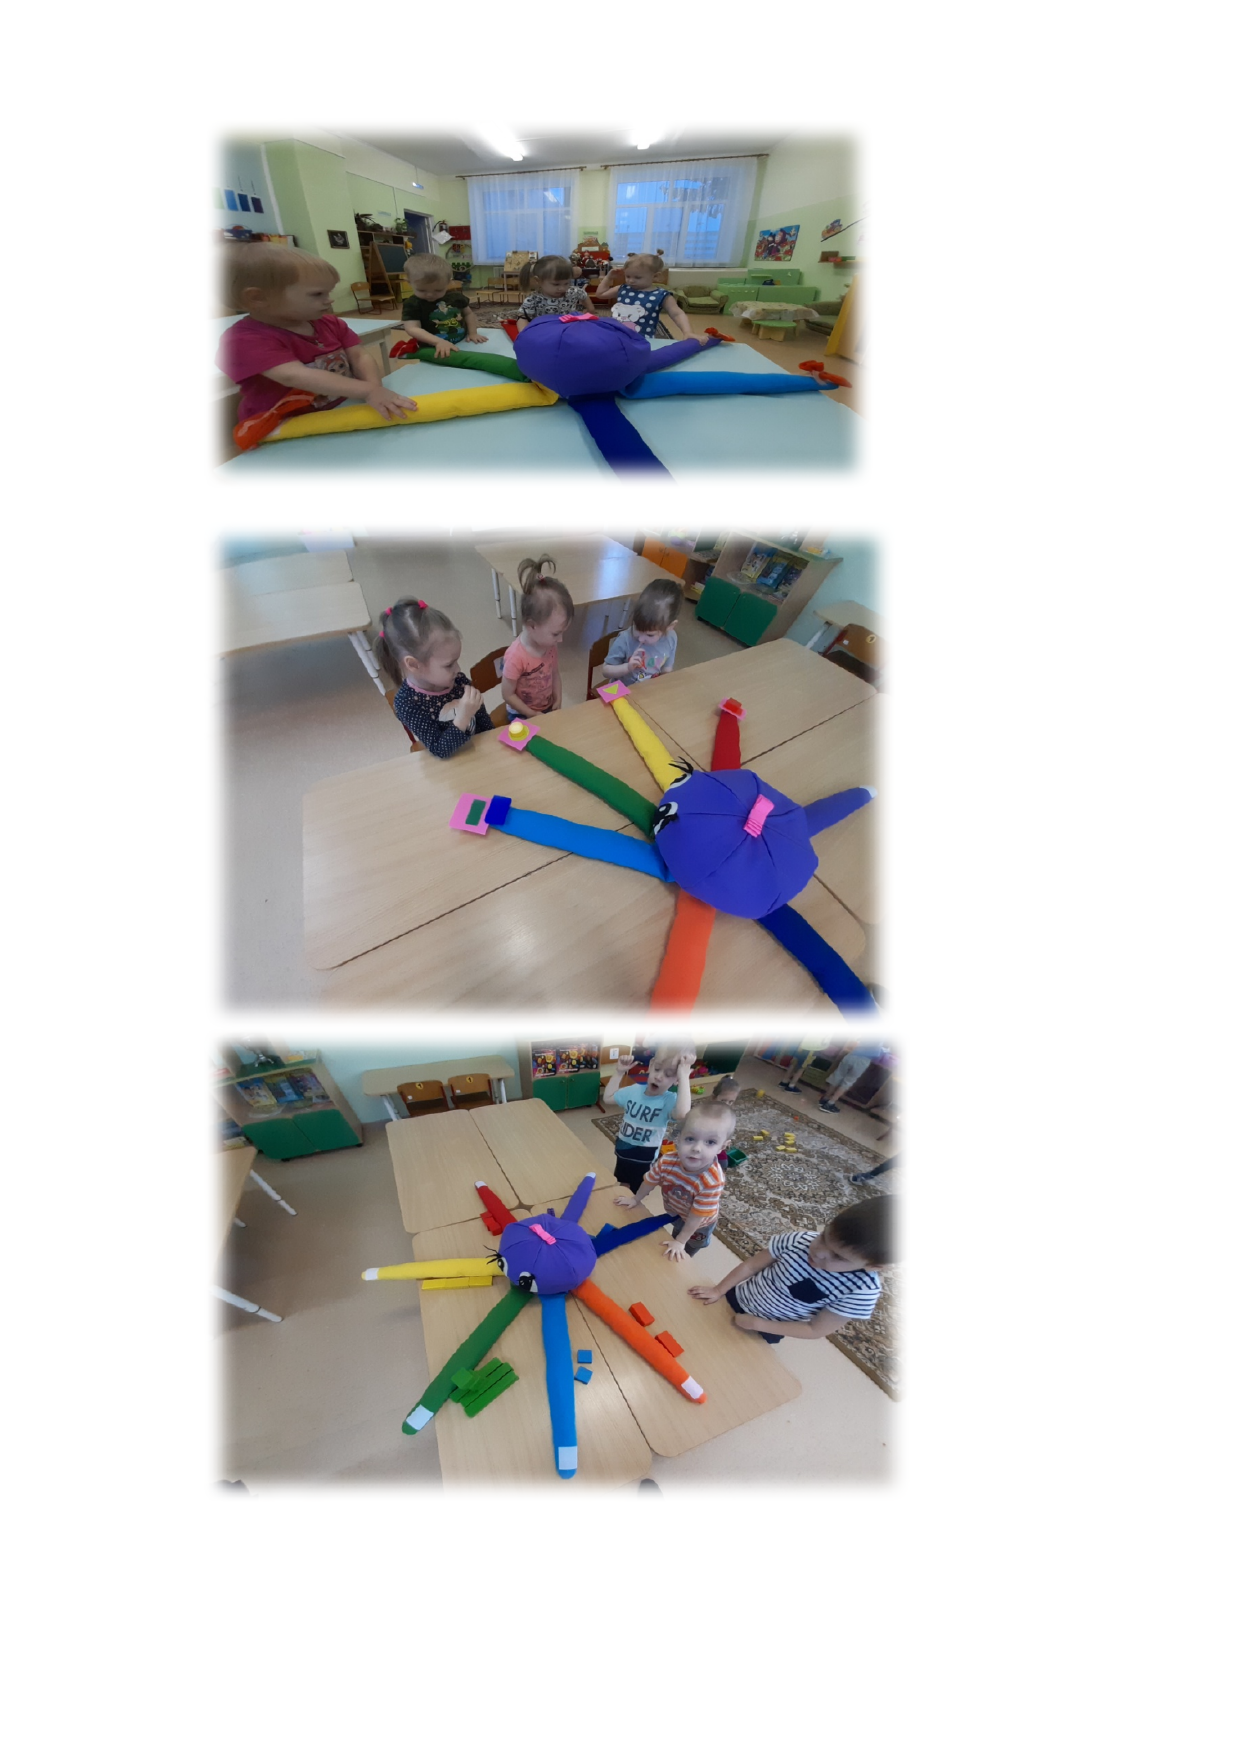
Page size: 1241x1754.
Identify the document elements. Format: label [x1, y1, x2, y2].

picture [234, 1058, 881, 1473]
picture [234, 148, 845, 460]
picture [234, 552, 865, 999]
